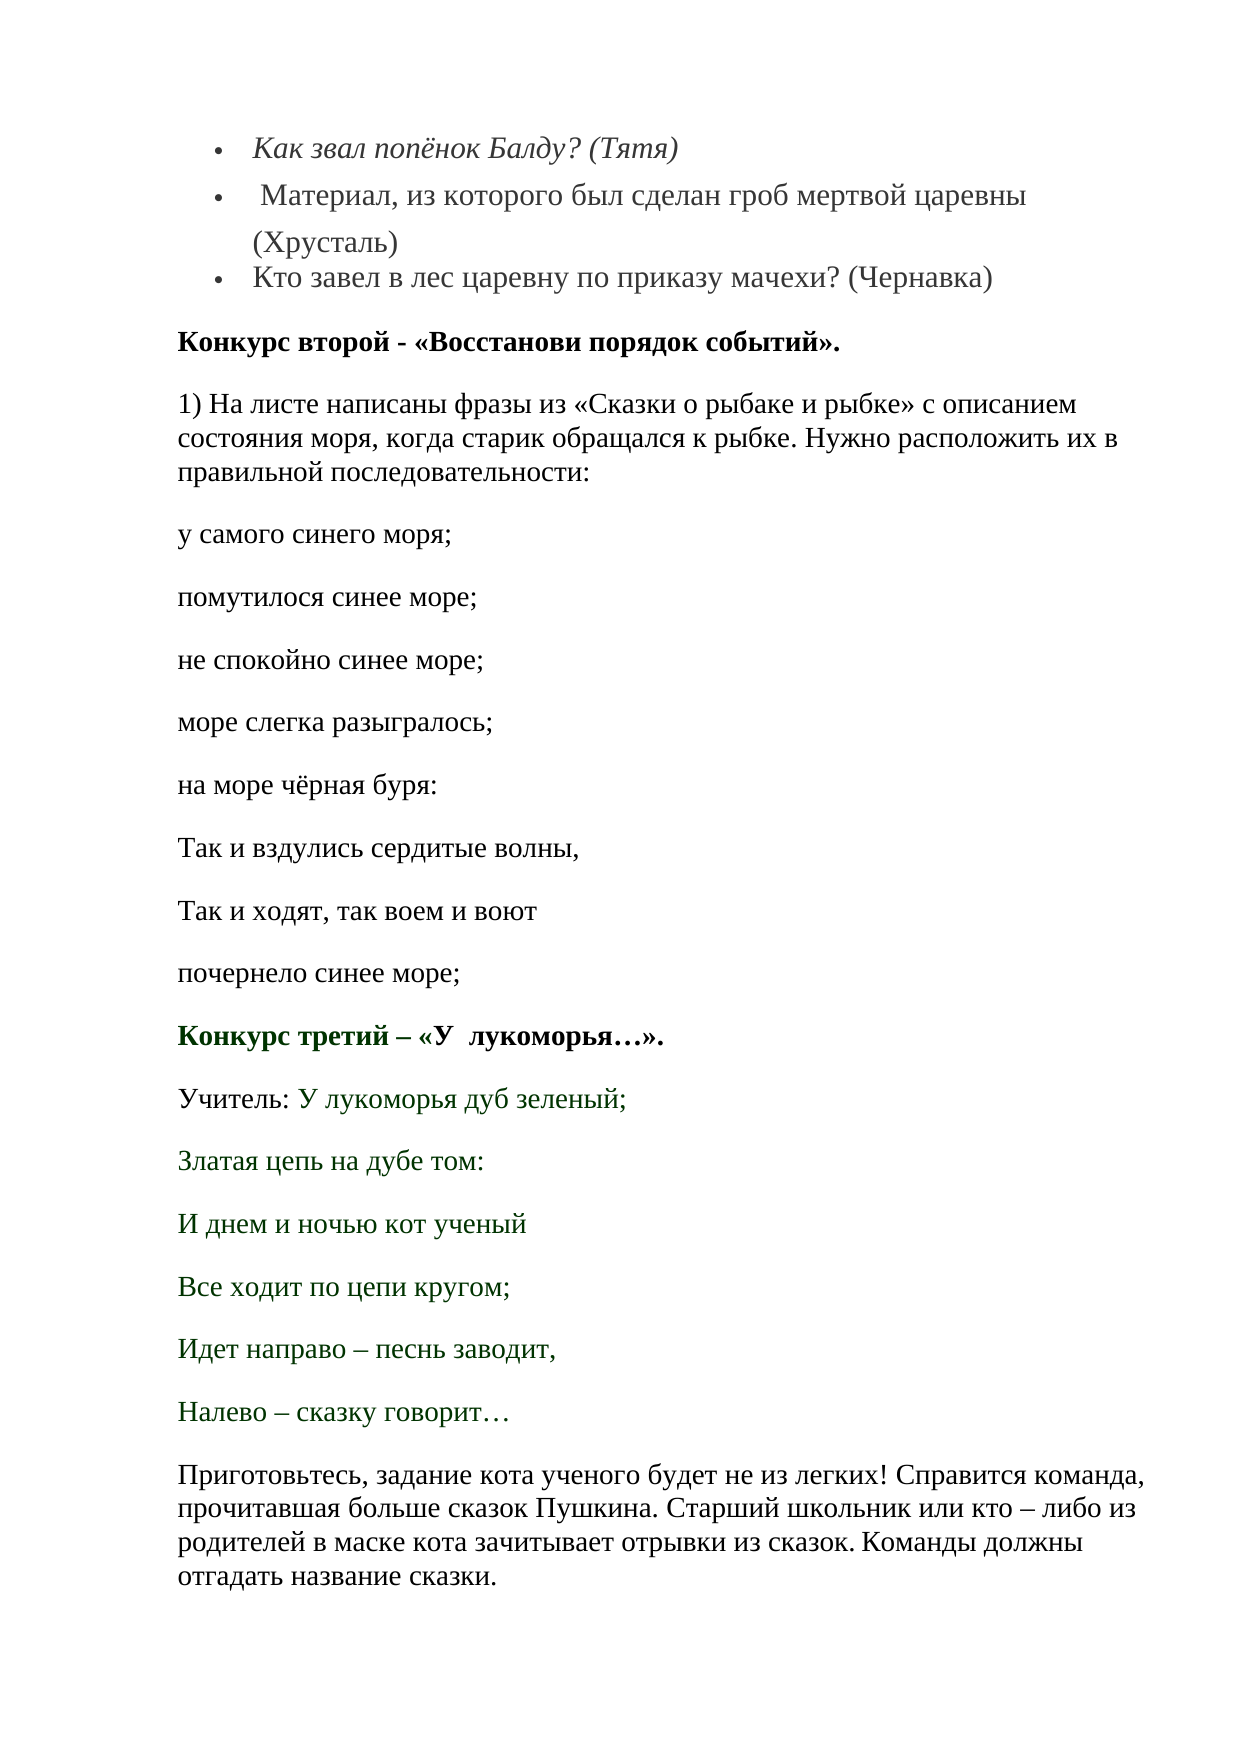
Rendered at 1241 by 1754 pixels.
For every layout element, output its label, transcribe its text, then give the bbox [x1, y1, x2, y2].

text 1) На листе написаны фразы из «Сказки о рыбаке и рыбке» с описанием состояния моря, когда старик обращался к рыбке. Нужно расположить их в правильной последовательности: [177, 387, 1152, 487]
text Конкурс второй - «Восстанови порядок событий». [177, 324, 1152, 357]
text Так и ходят, так воем и воют [177, 893, 1152, 926]
text Все ходит по цепи кругом; [177, 1269, 1152, 1302]
text у самого синего моря; [177, 516, 1152, 550]
list Материал, из которого был сделан гроб мертвой царевны (Хрусталь) [215, 165, 1152, 259]
text И днем и ночью кот ученый [177, 1206, 1152, 1240]
text Златая цепь на дубе том: [177, 1143, 1152, 1177]
list Кто завел в лес царевну по приказу мачехи? (Чернавка) [215, 259, 1152, 295]
text Так и вздулись сердитые волны, [177, 830, 1152, 863]
text Идет направо – песнь заводит, [177, 1332, 1152, 1365]
text помутилося синее море; [177, 579, 1152, 613]
text Приготовьтесь, задание кота ученого будет не из легких! Справится команда, прочитавшая больше сказок Пушкина. Старший школьник или кто – либо из родителей в маске кота зачитывает отрывки из сказок. Команды должны отгадать название сказки. [177, 1457, 1152, 1591]
text Налево – сказку говорит… [177, 1394, 1152, 1428]
text на море чёрная буря: [177, 767, 1152, 801]
text не спокойно синее море; [177, 642, 1152, 675]
text Конкурс третий – «У лукоморья…». [177, 1018, 1152, 1052]
text море слегка разыгралось; [177, 704, 1152, 738]
text почернело синее море; [177, 955, 1152, 989]
text Учитель: У лукоморья дуб зеленый; [177, 1081, 1152, 1114]
list Как звал попёнок Балду? (Тятя) [215, 118, 1152, 165]
